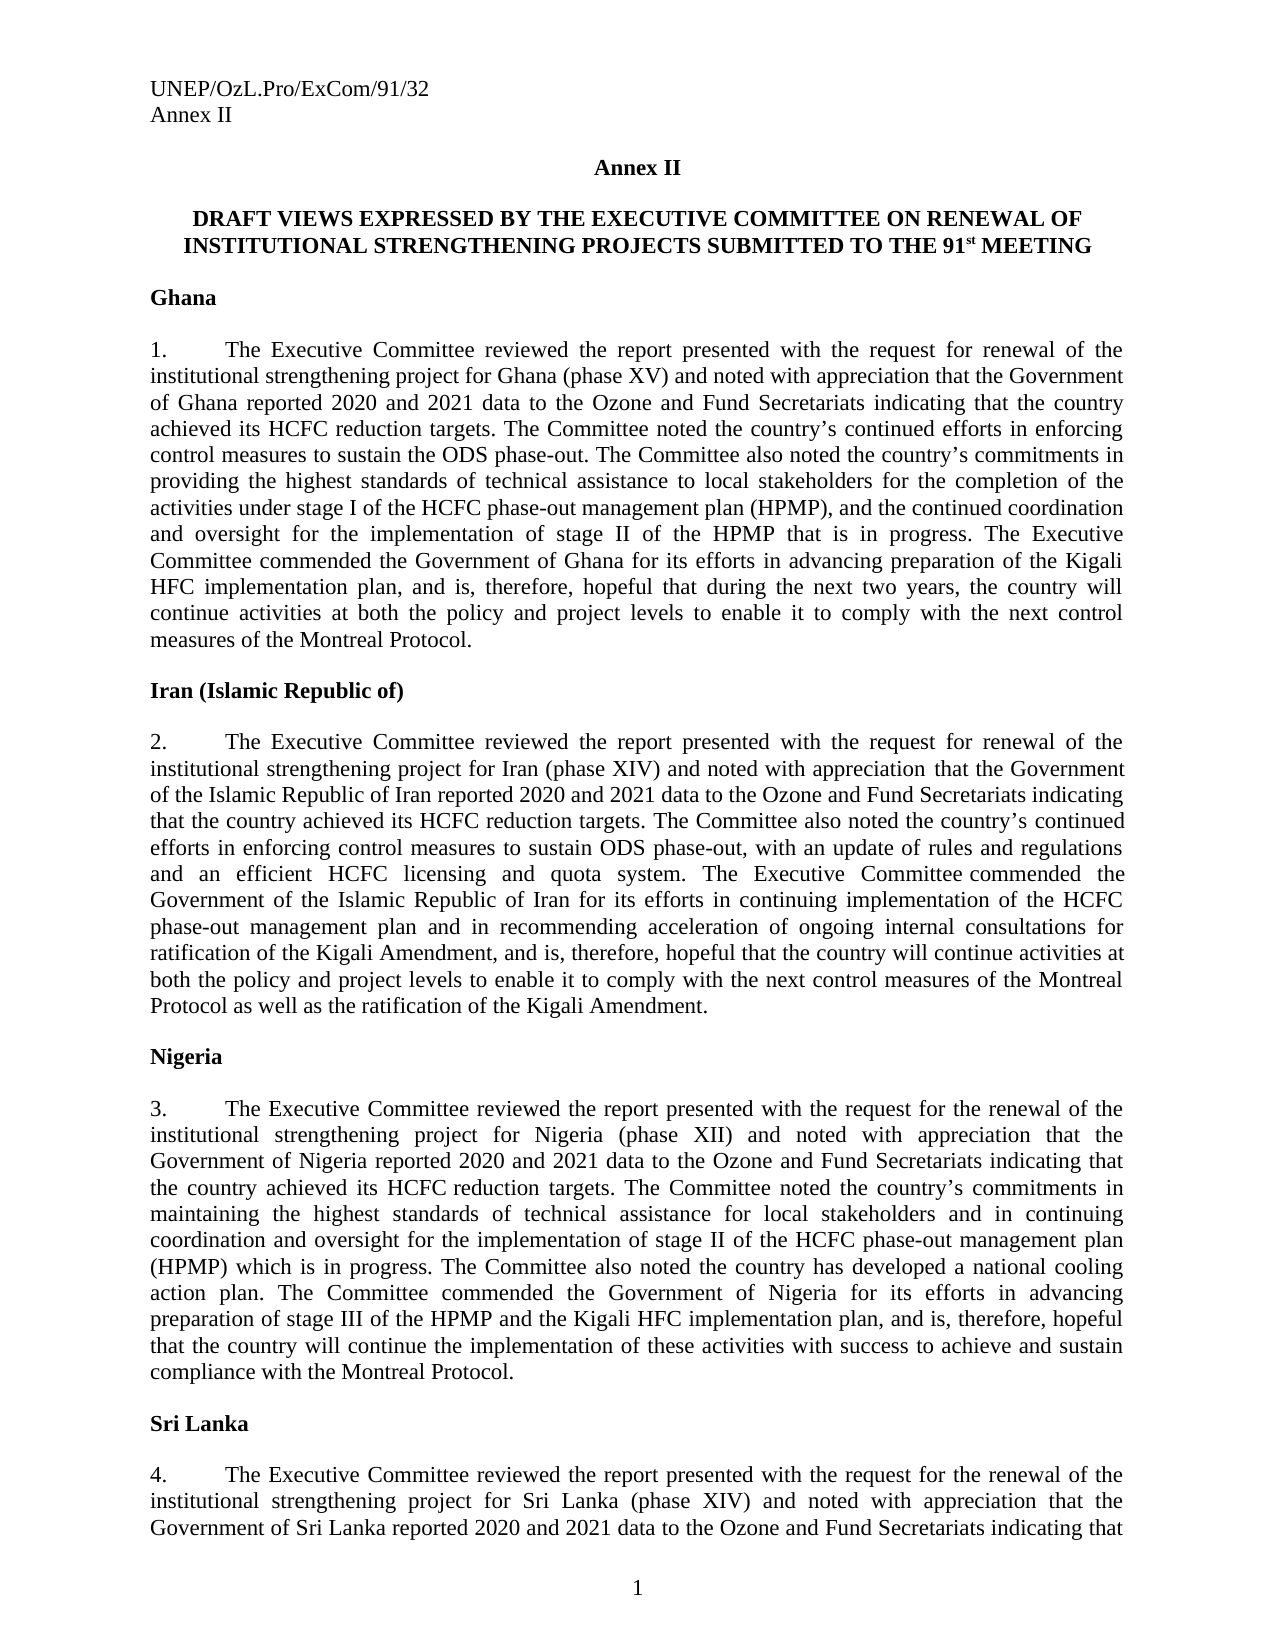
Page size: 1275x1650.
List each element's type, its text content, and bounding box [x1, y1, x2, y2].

text Ghana [150, 284, 1125, 311]
subtitle The Executive Committee reviewed the report presented with the request for the renewal of the institutional strengthening project for Nigeria (phase XII) and noted with appreciation that the Government of Nigeria reported 2020 and 2021 data to the Ozone and Fund Secretariats indicating that the country achieved its HCFC reduction targets. The Committee noted the country’s commitments in maintaining the highest standards of technical assistance for local stakeholders and in continuing coordination and oversight for the implementation of stage II of the HCFC phase-out management plan (HPMP) which is in progress. The Committee also noted the country has developed a national cooling action plan. The Committee commended the Government of Nigeria for its efforts in advancing preparation of stage III of the HPMP and the Kigali HFC implementation plan, and is, therefore, hopeful that the country will continue the implementation of these activities with success to achieve and sustain compliance with the Montreal Protocol. [150, 1095, 1125, 1384]
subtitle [150, 1461, 1125, 1540]
subtitle The Executive Committee reviewed the report presented with the request for renewal of the institutional strengthening project for Ghana (phase XV) and noted with appreciation that the Government of Ghana reported 2020 and 2021 data to the Ozone and Fund Secretariats indicating that the country achieved its HCFC reduction targets. The Committee noted the country’s continued efforts in enforcing control measures to sustain the ODS phase-out. The Committee also noted the country’s commitments in providing the highest standards of technical assistance to local stakeholders for the completion of the activities under stage I of the HCFC phase-out management plan (HPMP), and the continued coordination and oversight for the implementation of stage II of the HPMP that is in progress. The Executive Committee commended the Government of Ghana for its efforts in advancing preparation of the Kigali HFC implementation plan, and is, therefore, hopeful that during the next two years, the country will continue activities at both the policy and project levels to enable it to comply with the next control measures of the Montreal Protocol. [150, 336, 1125, 652]
text Nigeria [150, 1043, 1125, 1070]
subtitle The Executive Committee reviewed the report presented with the request for renewal of the institutional strengthening project for Iran (phase XIV) and noted with appreciation that the Government of the Islamic Republic of Iran reported 2020 and 2021 data to the Ozone and Fund Secretariats indicating that the country achieved its HCFC reduction targets. The Committee also noted the country’s continued efforts in enforcing control measures to sustain ODS phase-out, with an update of rules and regulations and an efficient HCFC licensing and quota system. The Executive Committee commended the Government of the Islamic Republic of Iran for its efforts in continuing implementation of the HCFC phase-out management plan and in recommending acceleration of ongoing internal consultations for ratification of the Kigali Amendment, and is, therefore, hopeful that the country will continue activities at both the policy and project levels to enable it to comply with the next control measures of the Montreal Protocol as well as the ratification of the Kigali Amendment. [150, 728, 1125, 1018]
text Annex II [150, 154, 1125, 180]
text Sri Lanka [150, 1409, 1125, 1436]
text Iran (Islamic Republic of) [150, 677, 1125, 703]
text DRAFT VIEWS EXPRESSED BY THE EXECUTIVE COMMITTEE ON RENEWAL OF INSTITUTIONAL STRENGTHENING PROJECTS SUBMITTED TO THE 91st MEETING [150, 205, 1125, 258]
